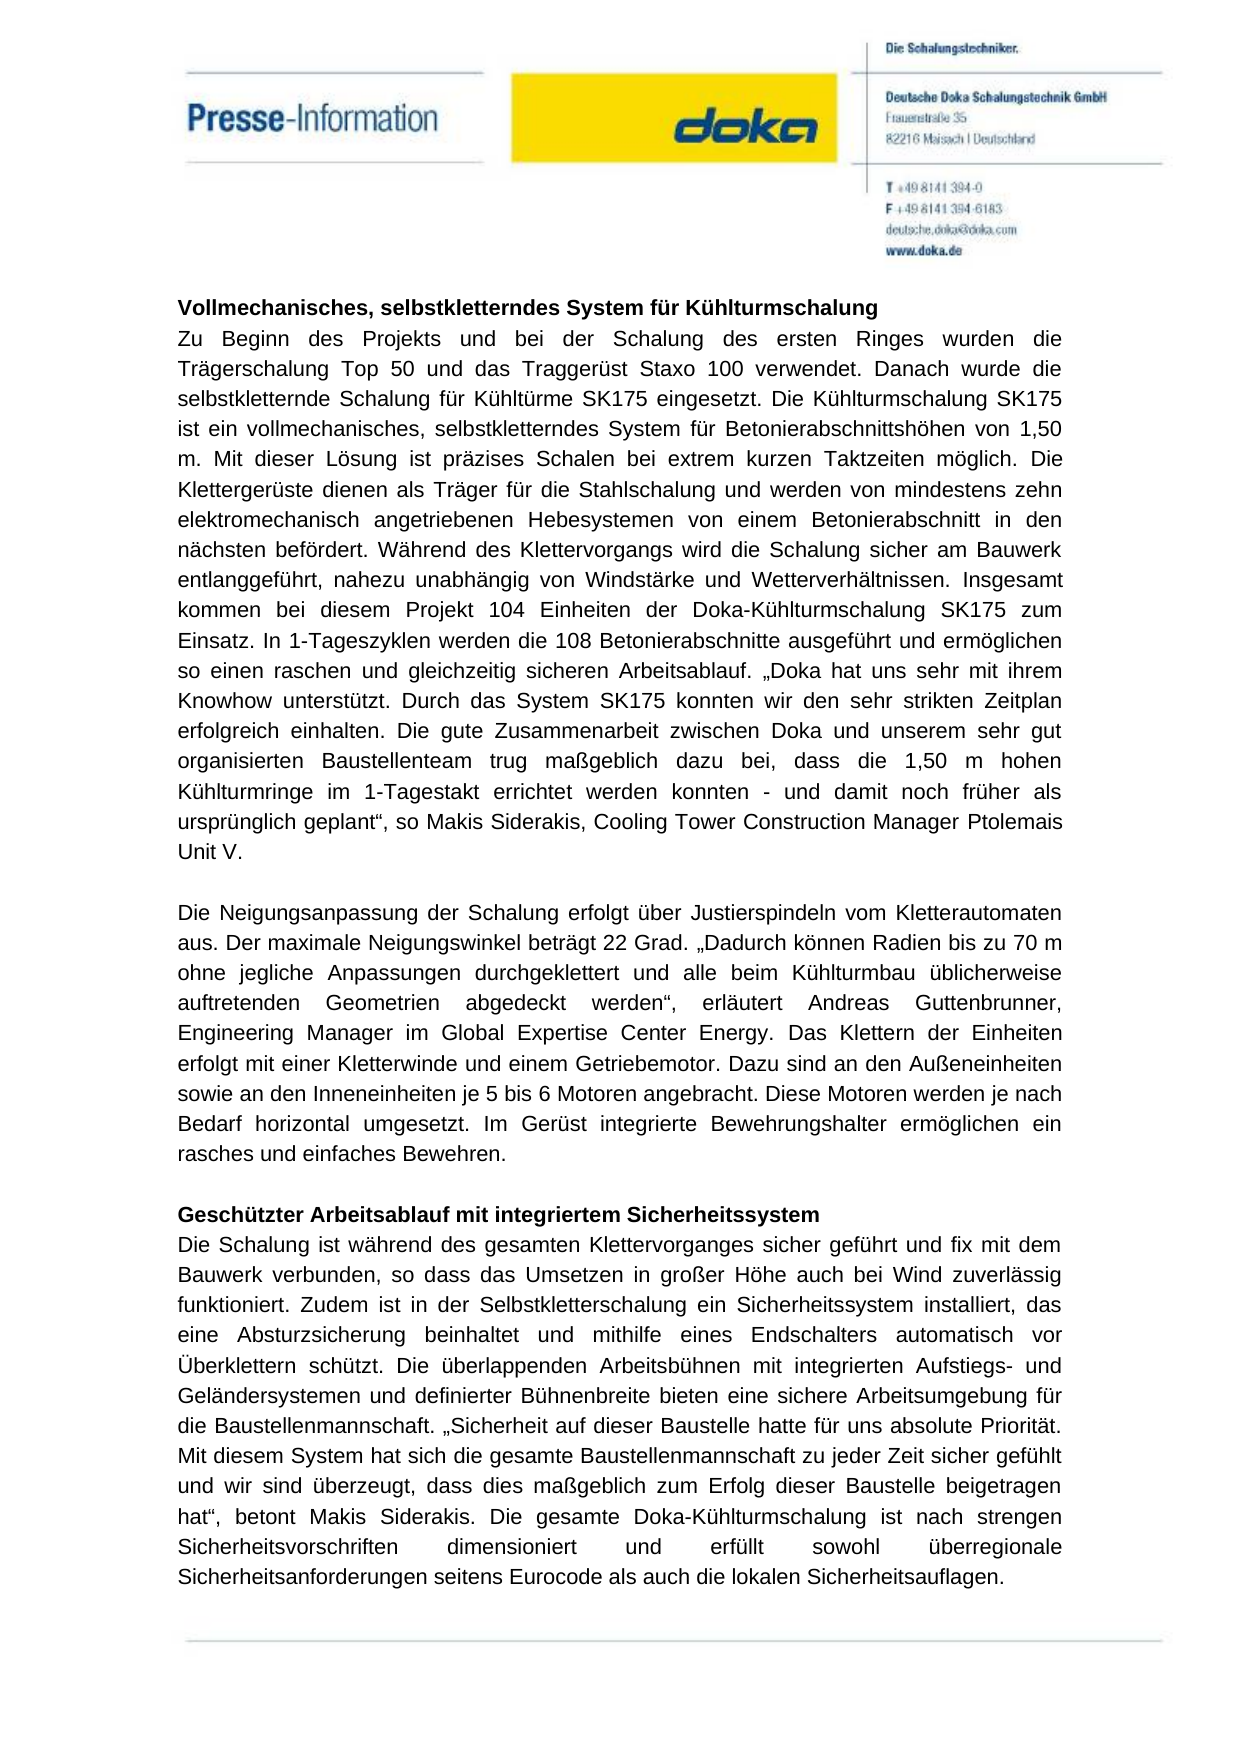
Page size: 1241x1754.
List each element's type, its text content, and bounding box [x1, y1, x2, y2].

text Die Neigungsanpassung der Schalung erfolgt über Justierspindeln vom Kletterautomaten aus. Der maximale Neigungswinkel beträgt 22 Grad. „Dadurch können Radien bis zu 70 m ohne jegliche Anpassungen durchgeklettert und alle beim Kühlturmbau üblicherweise auftretenden Geometrien abgedeckt werden“, erläutert Andreas Guttenbrunner, Engineering Manager im Global Expertise Center Energy. Das Klettern der Einheiten erfolgt mit einer Kletterwinde und einem Getriebemotor. Dazu sind an den Außeneinheiten sowie an den Inneneinheiten je 5 bis 6 Motoren angebracht. Diese Motoren werden je nach Bedarf horizontal umgesetzt. Im Gerüst integrierte Bewehrungshalter ermöglichen ein rasches und einfaches Bewehren. [177, 899, 1063, 1166]
text Geschützter Arbeitsablauf mit integriertem Sicherheitssystem [177, 1202, 1063, 1227]
text Vollmechanisches, selbstkletterndes System für Kühlturmschalung [177, 295, 1063, 321]
text Zu Beginn des Projekts und bei der Schalung des ersten Ringes wurden die Trägerschalung Top 50 und das Traggerüst Staxo 100 verwendet. Danach wurde die selbstkletternde Schalung für Kühltürme SK175 eingesetzt. Die Kühlturmschalung SK175 ist ein vollmechanisches, selbstkletterndes System für Betonierabschnittshöhen von 1,50 m. Mit dieser Lösung ist präzises Schalen bei extrem kurzen Taktzeiten möglich. Die Klettergerüste dienen als Träger für die Stahlschalung und werden von mindestens zehn elektromechanisch angetriebenen Hebesystemen von einem Betonierabschnitt in den nächsten befördert. Während des Klettervorgangs wird die Schalung sicher am Bauwerk entlanggeführt, nahezu unabhängig von Windstärke und Wetterverhältnissen. Insgesamt kommen bei diesem Projekt 104 Einheiten der Doka-Kühlturmschalung SK175 zum Einsatz. In 1-Tageszyklen werden die 108 Betonierabschnitte ausgeführt und ermöglichen so einen raschen und gleichzeitig sicheren Arbeitsablauf. „Doka hat uns sehr mit ihrem Knowhow unterstützt. Durch das System SK175 konnten wir den sehr strikten Zeitplan erfolgreich einhalten. Die gute Zusammenarbeit zwischen Doka und unserem sehr gut organisierten Baustellenteam trug maßgeblich dazu bei, dass die 1,50 m hohen Kühlturmringe im 1-Tagestakt errichtet werden konnten - und damit noch früher als ursprünglich geplant“, so Makis Siderakis, Cooling Tower Construction Manager Ptolemais Unit V. [177, 326, 1063, 864]
picture [10, 0, 1241, 1750]
text Die Schalung ist während des gesamten Klettervorganges sicher geführt und fix mit dem Bauwerk verbunden, so dass das Umsetzen in großer Höhe auch bei Wind zuverlässig funktioniert. Zudem ist in der Selbstkletterschalung ein Sicherheitssystem installiert, das eine Absturzsicherung beinhaltet und mithilfe eines Endschalters automatisch vor Überklettern schützt. Die überlappenden Arbeitsbühnen mit integrierten Aufstiegs- und Geländersystemen und definierter Bühnenbreite bieten eine sichere Arbeitsumgebung für die Baustellenmannschaft. „Sicherheit auf dieser Baustelle hatte für uns absolute Priorität. Mit diesem System hat sich die gesamte Baustellenmannschaft zu jeder Zeit sicher gefühlt und wir sind überzeugt, dass dies maßgeblich zum Erfolg dieser Baustelle beigetragen hat“, betont Makis Siderakis. Die gesamte Doka-Kühlturmschalung ist nach strengen Sicherheitsvorschriften dimensioniert und erfüllt sowohl überregionale Sicherheitsanforderungen seitens Eurocode als auch die lokalen Sicherheitsauflagen. [177, 1232, 1063, 1589]
